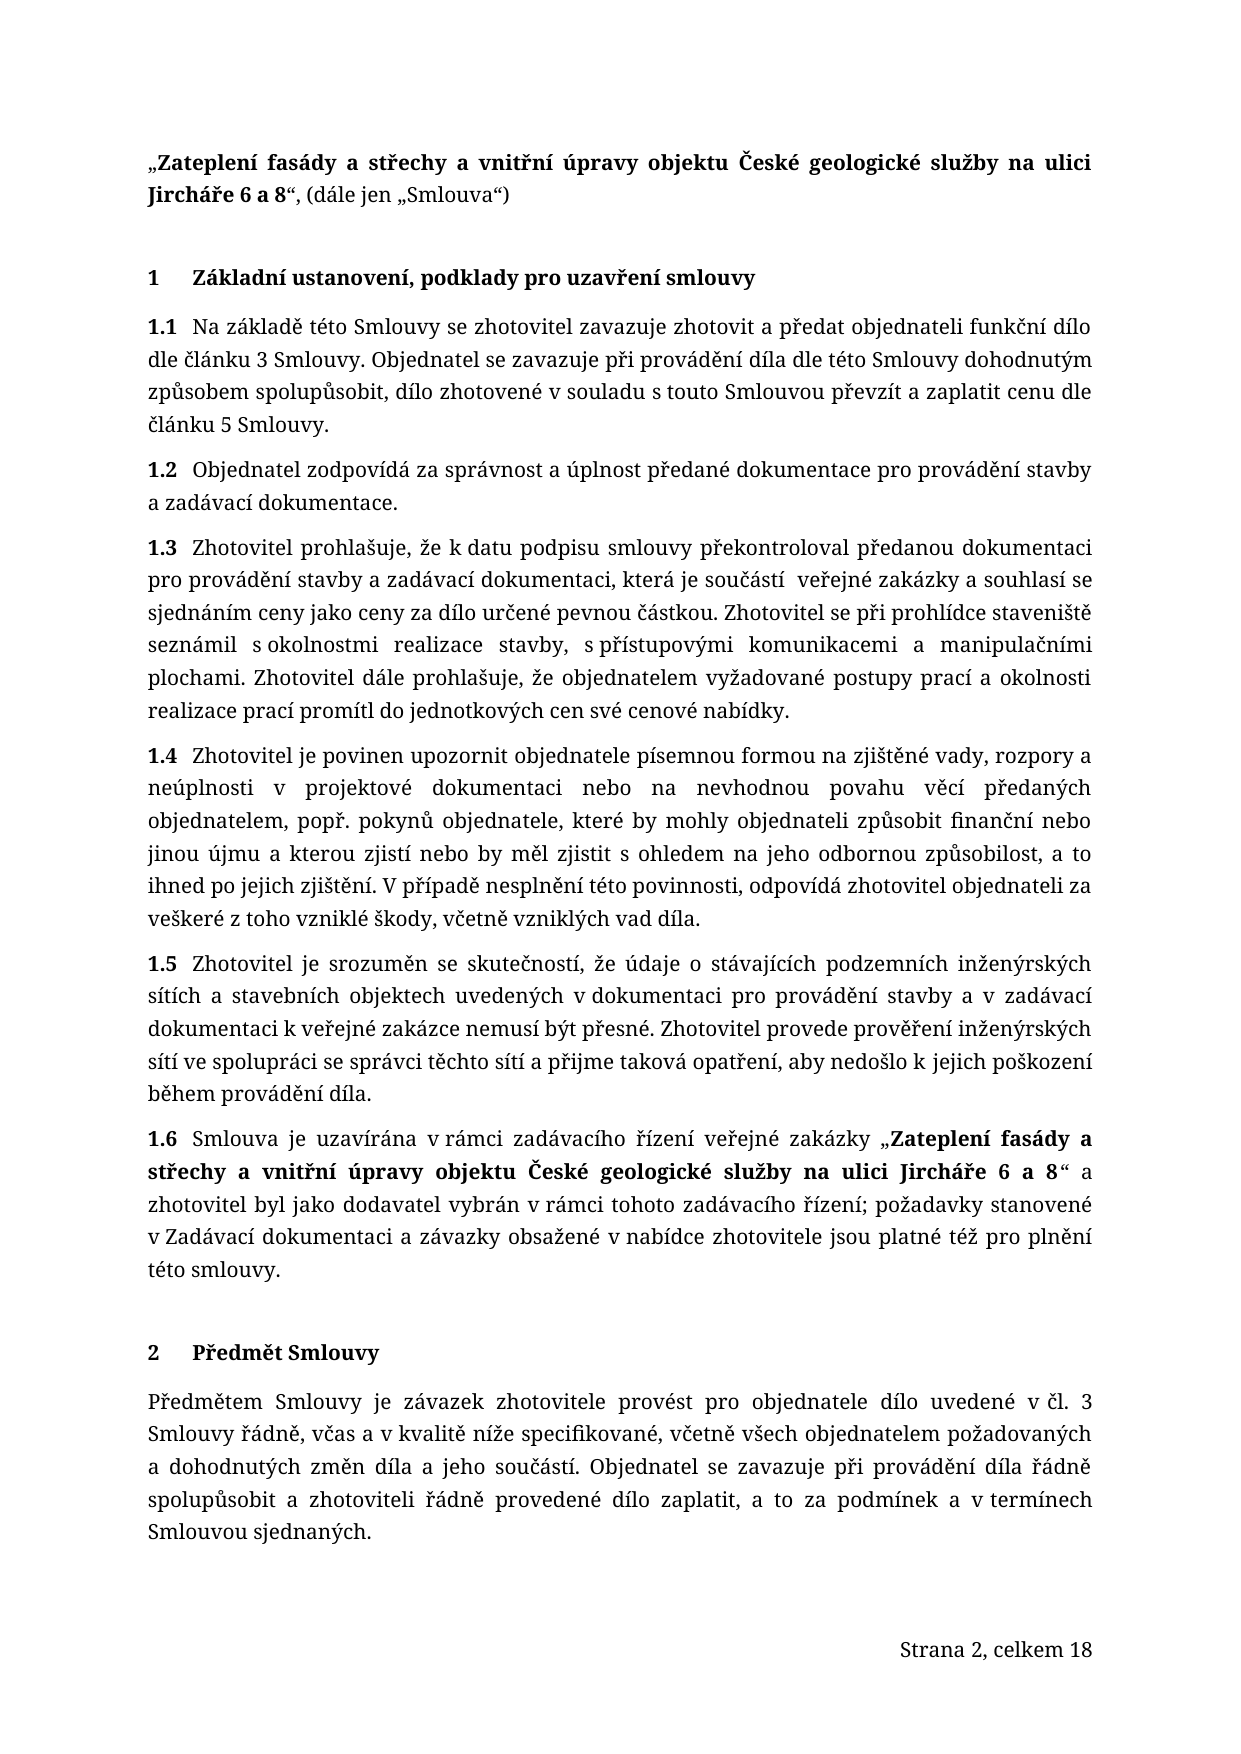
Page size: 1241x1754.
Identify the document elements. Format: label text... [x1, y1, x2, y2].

text 1.1 Na základě této Smlouvy se zhotovitel zavazuje zhotovit a předat objednateli funkční dílo dle článku 3 Smlouvy. Objednatel se zavazuje při provádění díla dle této Smlouvy dohodnutým způsobem spolupůsobit, dílo zhotovené v souladu s touto Smlouvou převzít a zaplatit cenu dle článku 5 Smlouvy. [148, 312, 1093, 438]
text 1.2 Objednatel zodpovídá za správnost a úplnost předané dokumentace pro provádění stavby a zadávací dokumentace. [148, 455, 1093, 516]
text 1.6 Smlouva je uzavírána v rámci zadávacího řízení veřejné zakázky „Zateplení fasády a střechy a vnitřní úpravy objektu České geologické služby na ulici Jircháře 6 a 8“ a zhotovitel byl jako dodavatel vybrán v rámci tohoto zadávacího řízení; požadavky stanovené v Zadávací dokumentaci a závazky obsažené v nabídce zhotovitele jsou platné též pro plnění této smlouvy. [148, 1124, 1093, 1283]
subtitle 1 Základní ustanovení, podklady pro uzavření smlouvy [148, 263, 1093, 291]
text 1.4 Zhotovitel je povinen upozornit objednatele písemnou formou na zjištěné vady, rozpory a neúplnosti v projektové dokumentaci nebo na nevhodnou povahu věcí předaných objednatelem, popř. pokynů objednatele, které by mohly objednateli způsobit finanční nebo jinou újmu a kterou zjistí nebo by měl zjistit s ohledem na jeho odbornou způsobilost, a to ihned po jejich zjištění. V případě nesplnění této povinnosti, odpovídá zhotovitel objednateli za veškeré z toho vzniklé škody, včetně vzniklých vad díla. [148, 741, 1093, 932]
text „Zateplení fasády a střechy a vnitřní úpravy objektu České geologické služby na ulici Jircháře 6 a 8“, (dále jen „Smlouva“) [148, 148, 1093, 209]
text Předmětem Smlouvy je závazek zhotovitele provést pro objednatele dílo uvedené v čl. 3 Smlouvy řádně, včas a v kvalitě níže specifikované, včetně všech objednatelem požadovaných a dohodnutých změn díla a jeho součástí. Objednatel se zavazuje při provádění díla řádně spolupůsobit a zhotoviteli řádně provedené dílo zaplatit, a to za podmínek a v termínech Smlouvou sjednaných. [148, 1387, 1093, 1546]
text 1.5 Zhotovitel je srozuměn se skutečností, že údaje o stávajících podzemních inženýrských sítích a stavebních objektech uvedených v dokumentaci pro provádění stavby a v zadávací dokumentaci k veřejné zakázce nemusí být přesné. Zhotovitel provede prověření inženýrských sítí ve spolupráci se správci těchto sítí a přijme taková opatření, aby nedošlo k jejich poškození během provádění díla. [148, 949, 1093, 1108]
text 1.3 Zhotovitel prohlašuje, že k datu podpisu smlouvy překontroloval předanou dokumentaci pro provádění stavby a zadávací dokumentaci, která je součástí veřejné zakázky a souhlasí se sjednáním ceny jako ceny za dílo určené pevnou částkou. Zhotovitel se při prohlídce staveniště seznámil s okolnostmi realizace stavby, s přístupovými komunikacemi a manipulačními plochami. Zhotovitel dále prohlašuje, že objednatelem vyžadované postupy prací a okolnosti realizace prací promítl do jednotkových cen své cenové nabídky. [148, 533, 1093, 724]
subtitle 2 Předmět Smlouvy [148, 1338, 1093, 1366]
